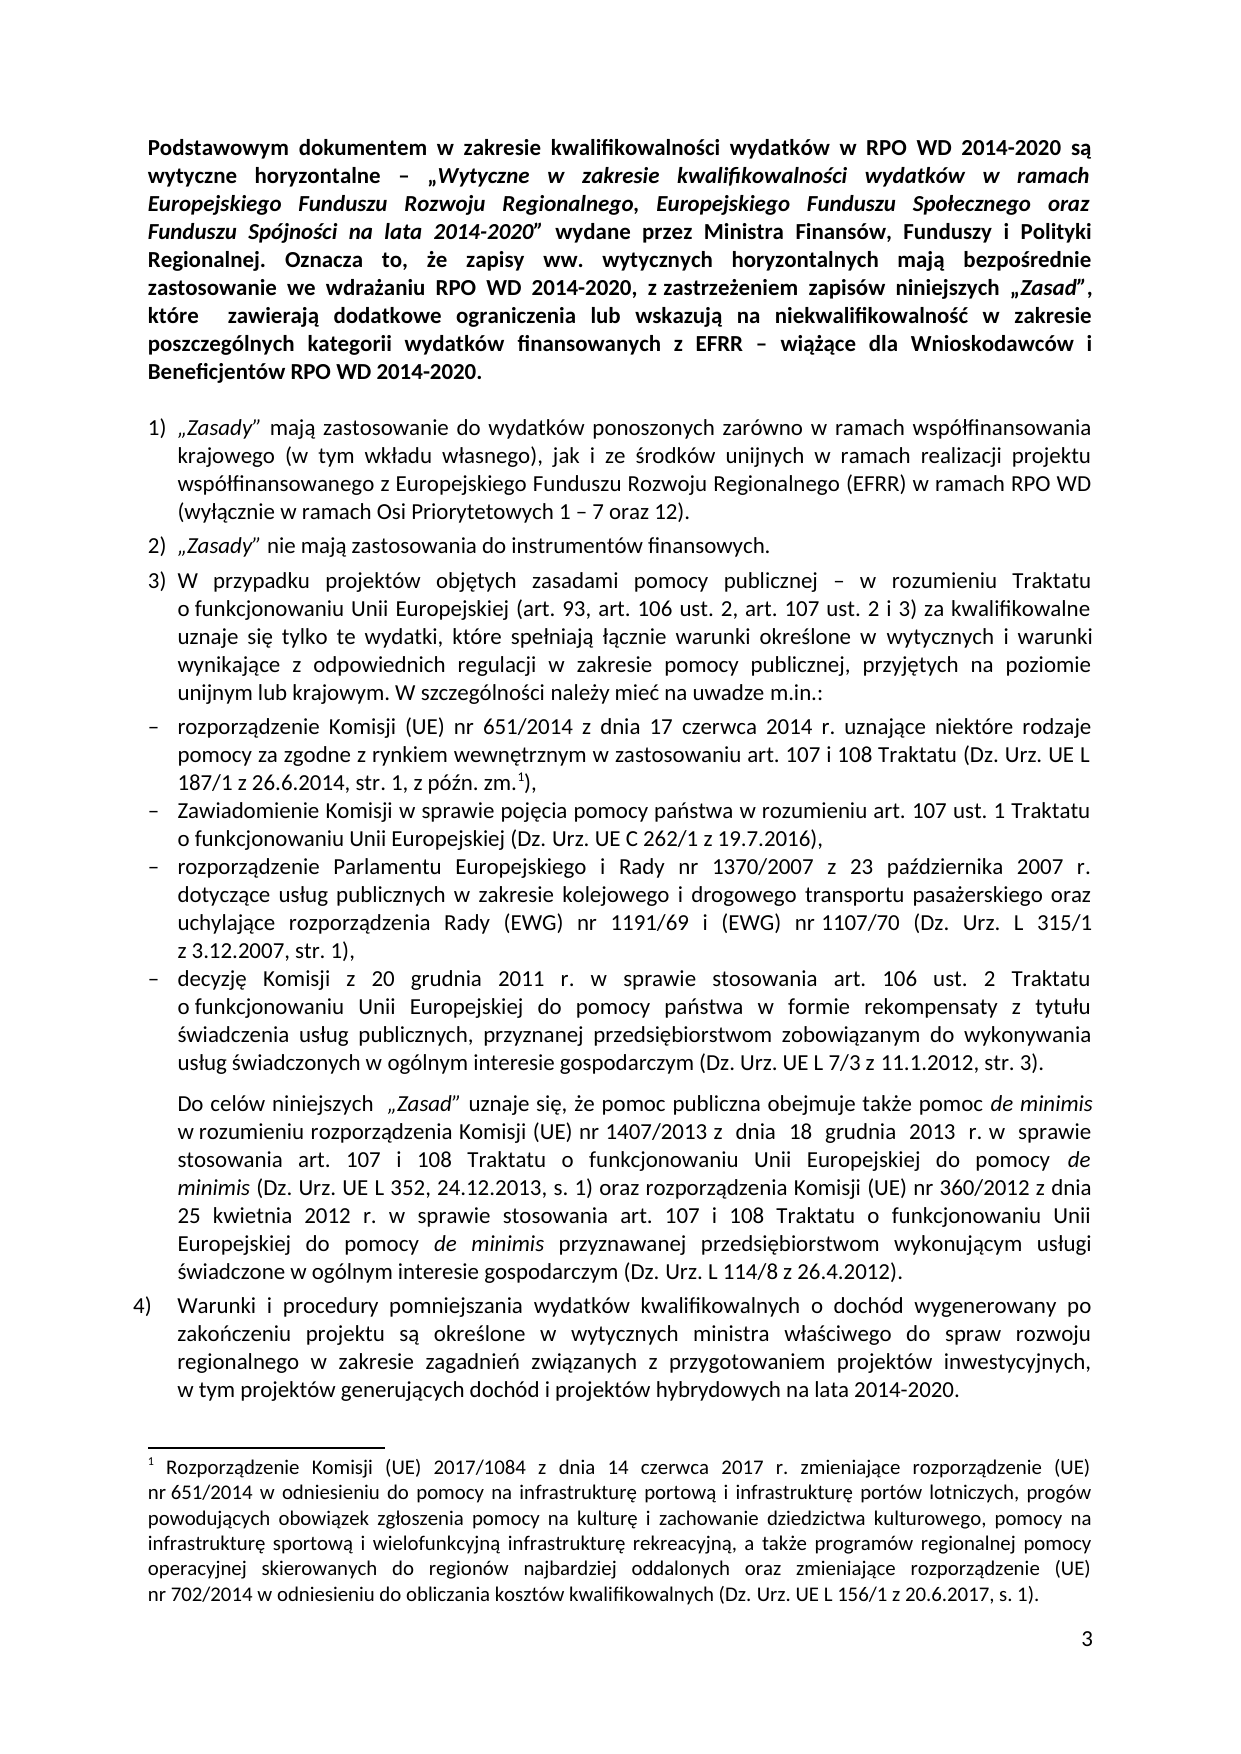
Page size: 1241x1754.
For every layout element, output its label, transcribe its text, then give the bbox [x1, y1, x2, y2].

list Zawiadomienie Komisji w sprawie pojęcia pomocy państwa w rozumieniu art. 107 ust. 1 Traktatu o funkcjonowaniu Unii Europejskiej (Dz. Urz. UE C 262/1 z 19.7.2016), [148, 796, 1093, 852]
list decyzję Komisji z 20 grudnia 2011 r. w sprawie stosowania art. 106 ust. 2 Traktatu o funkcjonowaniu Unii Europejskiej do pomocy państwa w formie rekompensaty z tytułu świadczenia usług publicznych, przyznanej przedsiębiorstwom zobowiązanym do wykonywania usług świadczonych w ogólnym interesie gospodarczym (Dz. Urz. UE L 7/3 z 11.1.2012, str. 3). [148, 964, 1093, 1076]
list „Zasady” nie mają zastosowania do instrumentów finansowych. [148, 531, 1093, 559]
list W przypadku projektów objętych zasadami pomocy publicznej – w rozumieniu Traktatu o funkcjonowaniu Unii Europejskiej (art. 93, art. 106 ust. 2, art. 107 ust. 2 i 3) za kwalifikowalne uznaje się tylko te wydatki, które spełniają łącznie warunki określone w wytycznych i warunki wynikające z odpowiednich regulacji w zakresie pomocy publicznej, przyjętych na poziomie unijnym lub krajowym. W szczególności należy mieć na uwadze m.in.: [148, 566, 1093, 706]
text Podstawowym dokumentem w zakresie kwalifikowalności wydatków w RPO WD 2014-2020 są wytyczne horyzontalne – „Wytyczne w zakresie kwalifikowalności wydatków w ramach Europejskiego Funduszu Rozwoju Regionalnego, Europejskiego Funduszu Społecznego oraz Funduszu Spójności na lata 2014-2020” wydane przez Ministra Finansów, Funduszy i Polityki Regionalnej. Oznacza to, że zapisy ww. wytycznych horyzontalnych mają bezpośrednie zastosowanie we wdrażaniu RPO WD 2014-2020, z zastrzeżeniem zapisów niniejszych „Zasad”, które zawierają dodatkowe ograniczenia lub wskazują na niekwalifikowalność w zakresie poszczególnych kategorii wydatków finansowanych z EFRR – wiążące dla Wnioskodawców i Beneficjentów RPO WD 2014-2020. [148, 133, 1093, 385]
list Warunki i procedury pomniejszania wydatków kwalifikowalnych o dochód wygenerowany po zakończeniu projektu są określone w wytycznych ministra właściwego do spraw rozwoju regionalnego w zakresie zagadnień związanych z przygotowaniem projektów inwestycyjnych, w tym projektów generujących dochód i projektów hybrydowych na lata 2014-2020. [133, 1291, 1093, 1403]
list rozporządzenie Komisji (UE) nr 651/2014 z dnia 17 czerwca 2014 r. uznające niektóre rodzaje pomocy za zgodne z rynkiem wewnętrznym w zastosowaniu art. 107 i 108 Traktatu (Dz. Urz. UE L 187/1 z 26.6.2014, str. 1, z późn. zm.), [148, 712, 1093, 796]
list „Zasady” mają zastosowanie do wydatków ponoszonych zarówno w ramach współfinansowania krajowego (w tym wkładu własnego), jak i ze środków unijnych w ramach realizacji projektu współfinansowanego z Europejskiego Funduszu Rozwoju Regionalnego (EFRR) w ramach RPO WD (wyłącznie w ramach Osi Priorytetowych 1 – 7 oraz 12). [148, 413, 1093, 525]
list rozporządzenie Parlamentu Europejskiego i Rady nr 1370/2007 z 23 października 2007 r. dotyczące usług publicznych w zakresie kolejowego i drogowego transportu pasażerskiego oraz uchylające rozporządzenia Rady (EWG) nr 1191/69 i (EWG) nr 1107/70 (Dz. Urz. L 315/1 z 3.12.2007, str. 1), [148, 852, 1093, 964]
text Do celów niniejszych „Zasad” uznaje się, że pomoc publiczna obejmuje także pomoc de minimis w rozumieniu rozporządzenia Komisji (UE) nr 1407/2013 z dnia 18 grudnia 2013 r. w sprawie stosowania art. 107 i 108 Traktatu o funkcjonowaniu Unii Europejskiej do pomocy de minimis (Dz. Urz. UE L 352, 24.12.2013, s. 1) oraz rozporządzenia Komisji (UE) nr 360/2012 z dnia 25 kwietnia 2012 r. w sprawie stosowania art. 107 i 108 Traktatu o funkcjonowaniu Unii Europejskiej do pomocy de minimis przyznawanej przedsiębiorstwom wykonującym usługi świadczone w ogólnym interesie gospodarczym (Dz. Urz. L 114/8 z 26.4.2012). [177, 1089, 1093, 1285]
